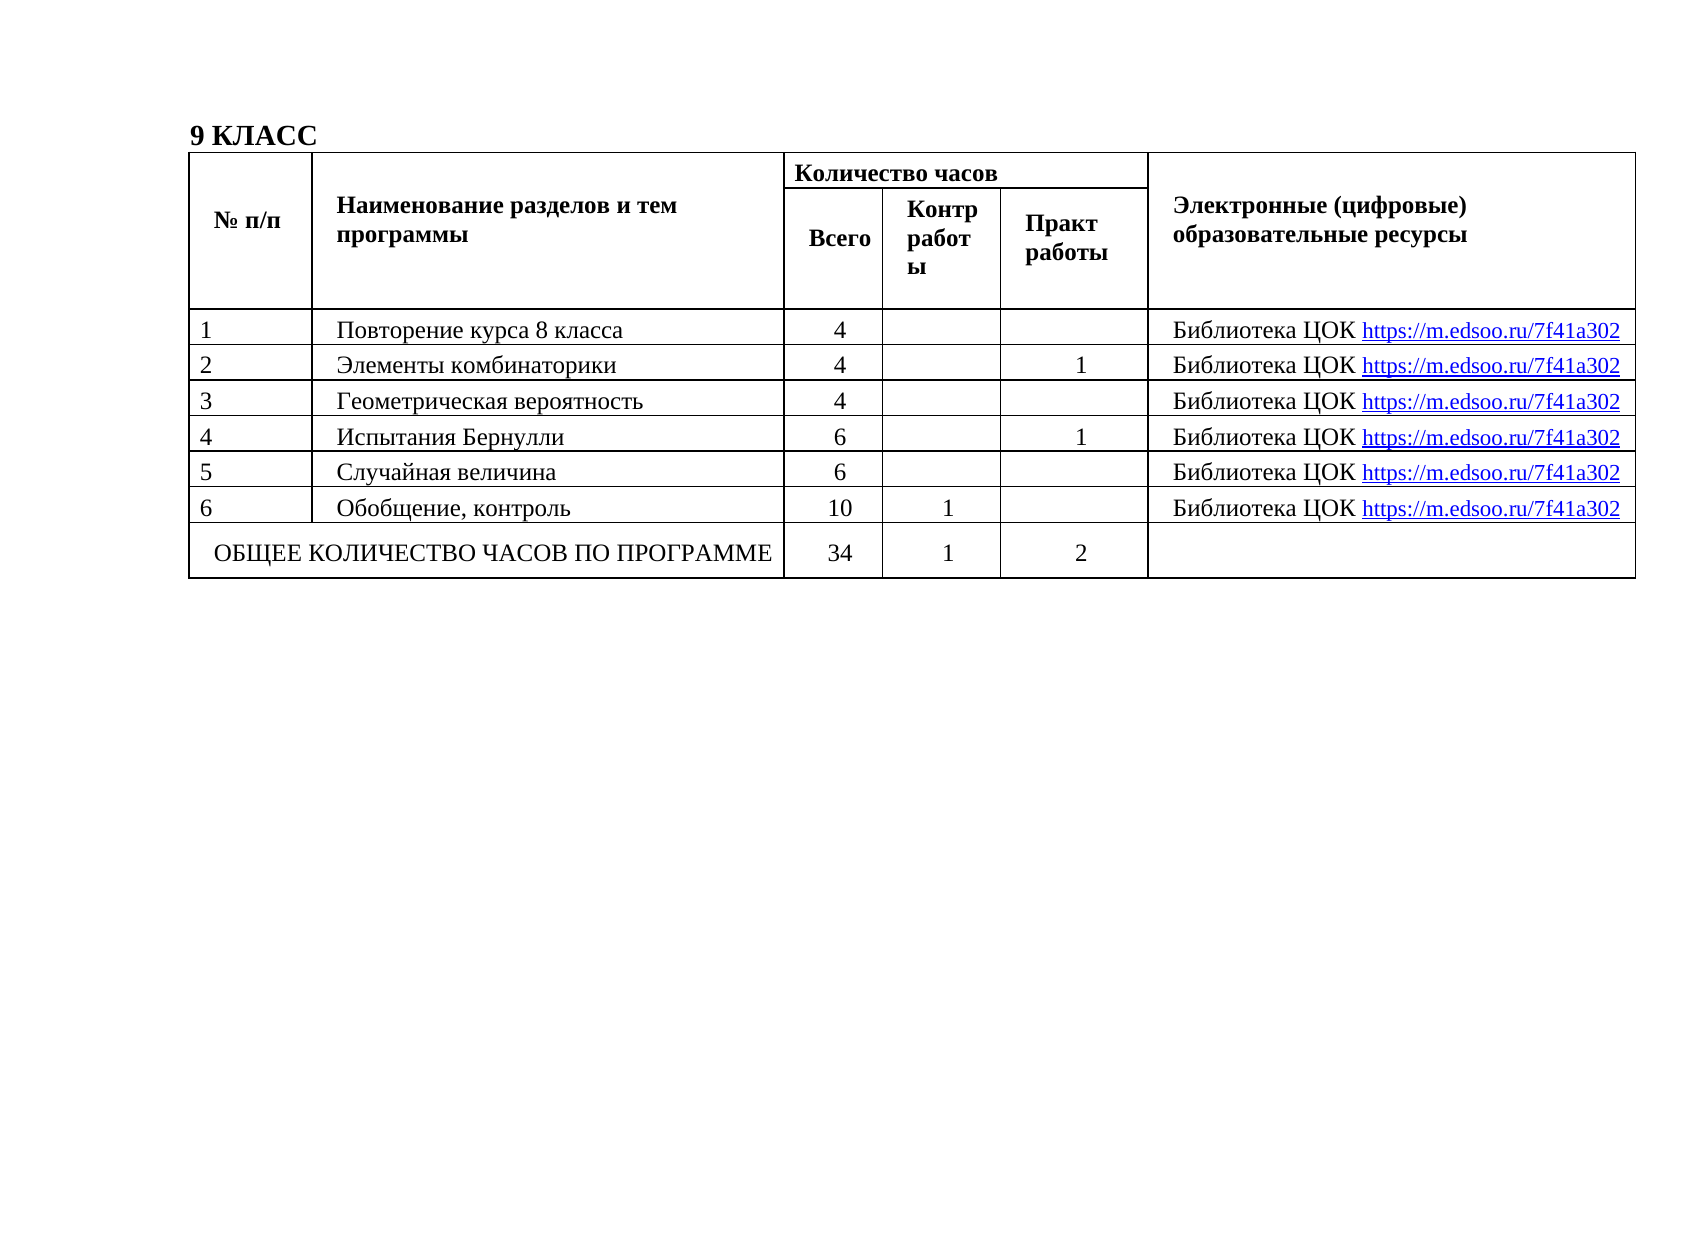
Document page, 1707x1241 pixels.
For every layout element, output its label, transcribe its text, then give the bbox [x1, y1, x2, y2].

table_header № п/п [190, 153, 311, 308]
table_cell [1001, 452, 1147, 486]
table_header Электронные (цифровые) образовательные ресурсы [1149, 153, 1635, 308]
table_cell [883, 452, 1000, 486]
table_cell Практ работы [1001, 189, 1147, 308]
table_cell 1 [1001, 345, 1147, 379]
table_cell Всего [785, 189, 882, 308]
table_cell 2 [190, 345, 311, 379]
table_cell Библиотека ЦОК https://m.edsoo.ru/7f41a302 [1149, 310, 1635, 344]
table_cell [1001, 310, 1147, 344]
table_cell Элементы комбинаторики [313, 345, 783, 379]
table_cell [883, 416, 1000, 450]
table_cell 1 [1001, 416, 1147, 450]
table_cell 2 [1001, 523, 1147, 577]
table_cell 1 [883, 487, 1000, 521]
table_cell Случайная величина [313, 452, 783, 486]
table_cell 6 [785, 452, 882, 486]
table_cell Повторение курса 8 класса [313, 310, 783, 344]
table_cell 4 [785, 345, 882, 379]
table_cell [1149, 523, 1635, 577]
table_cell 4 [785, 310, 882, 344]
text 9 КЛАСС [190, 118, 1618, 152]
table_cell 3 [190, 381, 311, 415]
table_cell 34 [785, 523, 882, 577]
table_cell 10 [785, 487, 882, 521]
table_cell [883, 310, 1000, 344]
table_cell Библиотека ЦОК https://m.edsoo.ru/7f41a302 [1149, 381, 1635, 415]
table_cell 1 [190, 310, 311, 344]
table_header Наименование разделов и тем программы [313, 153, 783, 308]
table_cell 4 [785, 381, 882, 415]
table_cell [883, 381, 1000, 415]
table_cell ОБЩЕЕ КОЛИЧЕСТВО ЧАСОВ ПО ПРОГРАММЕ [190, 523, 783, 577]
table_cell Библиотека ЦОК https://m.edsoo.ru/7f41a302 [1149, 452, 1635, 486]
table_cell Библиотека ЦОК https://m.edsoo.ru/7f41a302 [1149, 416, 1635, 450]
table_cell Геометрическая вероятность [313, 381, 783, 415]
table_cell 4 [190, 416, 311, 450]
table_cell 6 [785, 416, 882, 450]
table_cell Библиотека ЦОК https://m.edsoo.ru/7f41a302 [1149, 345, 1635, 379]
table_cell 1 [883, 523, 1000, 577]
table_cell Обобщение, контроль [313, 487, 783, 521]
table_cell [1001, 487, 1147, 521]
table_cell Испытания Бернулли [313, 416, 783, 450]
table_cell 5 [190, 452, 311, 486]
table_cell [883, 345, 1000, 379]
table_cell Библиотека ЦОК https://m.edsoo.ru/7f41a302 [1149, 487, 1635, 521]
table_cell Контр работы [883, 189, 1000, 308]
table_cell 6 [190, 487, 311, 521]
table_cell [1001, 381, 1147, 415]
table_header Количество часов [785, 153, 1147, 187]
